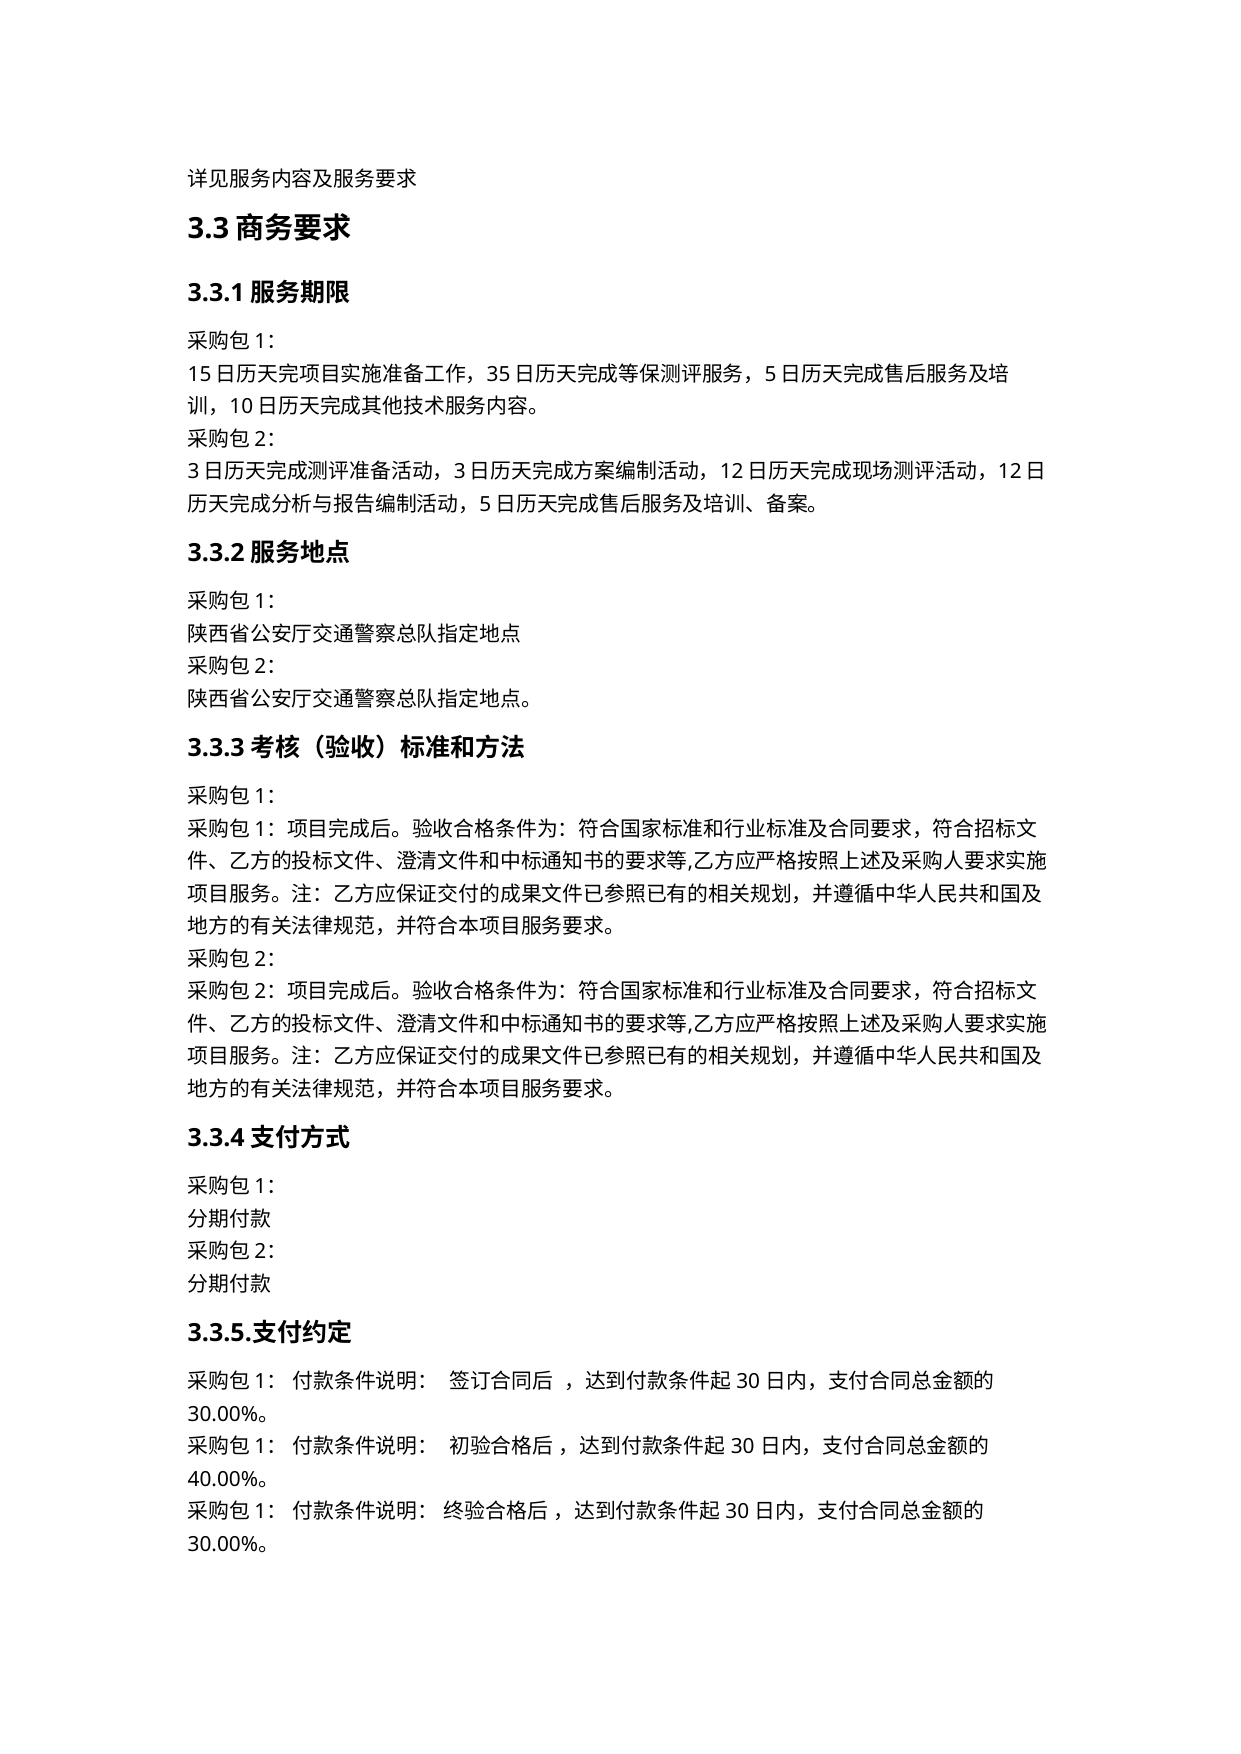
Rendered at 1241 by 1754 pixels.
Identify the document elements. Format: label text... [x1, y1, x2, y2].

text 3.3.3考核（验收）标准和方法 [187, 714, 1053, 779]
text 3.3.4支付方式 [187, 1104, 1053, 1169]
text 采购包1： [187, 1169, 1053, 1202]
text 15日历天完项目实施准备工作，35日历天完成等保测评服务，5日历天完成售后服务及培训，10日历天完成其他技术服务内容。 [187, 357, 1053, 422]
text 采购包1： 付款条件说明： 终验合格后 ，达到付款条件起 30 日内，支付合同总金额的 30.00%。 [187, 1494, 1053, 1559]
text 分期付款 [187, 1267, 1053, 1299]
text 采购包2：项目完成后。验收合格条件为：符合国家标准和行业标准及合同要求，符合招标文件、乙方的投标文件、澄清文件和中标通知书的要求等,乙方应严格按照上述及采购人要求实施项目服务。注：乙方应保证交付的成果文件已参照已有的相关规划，并遵循中华人民共和国及地方的有关法律规范，并符合本项目服务要求。 [187, 974, 1053, 1104]
text 3.3商务要求 [187, 194, 1053, 259]
text 采购包2： [187, 422, 1053, 454]
text 分期付款 [187, 1202, 1053, 1234]
text 采购包2： [187, 1234, 1053, 1267]
text 采购包1： 付款条件说明： 签订合同后 ，达到付款条件起 30 日内，支付合同总金额的 30.00%。 [187, 1364, 1053, 1429]
text 3日历天完成测评准备活动，3日历天完成方案编制活动，12日历天完成现场测评活动，12日历天完成分析与报告编制活动，5日历天完成售后服务及培训、备案。 [187, 454, 1053, 519]
text 3.3.1服务期限 [187, 259, 1053, 324]
text 3.3.5.支付约定 [187, 1299, 1053, 1364]
text 采购包2： [187, 942, 1053, 974]
text 采购包1： [187, 584, 1053, 617]
text 采购包1： [187, 779, 1053, 812]
text 详见服务内容及服务要求 [187, 162, 1053, 194]
text 陕西省公安厅交通警察总队指定地点。 [187, 682, 1053, 714]
text 采购包2： [187, 649, 1053, 682]
text 3.3.2服务地点 [187, 519, 1053, 584]
text 陕西省公安厅交通警察总队指定地点 [187, 617, 1053, 649]
text 采购包1：项目完成后。验收合格条件为：符合国家标准和行业标准及合同要求，符合招标文件、乙方的投标文件、澄清文件和中标通知书的要求等,乙方应严格按照上述及采购人要求实施项目服务。注：乙方应保证交付的成果文件已参照已有的相关规划，并遵循中华人民共和国及地方的有关法律规范，并符合本项目服务要求。 [187, 812, 1053, 942]
text 采购包1： 付款条件说明： 初验合格后 ，达到付款条件起 30 日内，支付合同总金额的 40.00%。 [187, 1429, 1053, 1494]
text 采购包1： [187, 324, 1053, 357]
